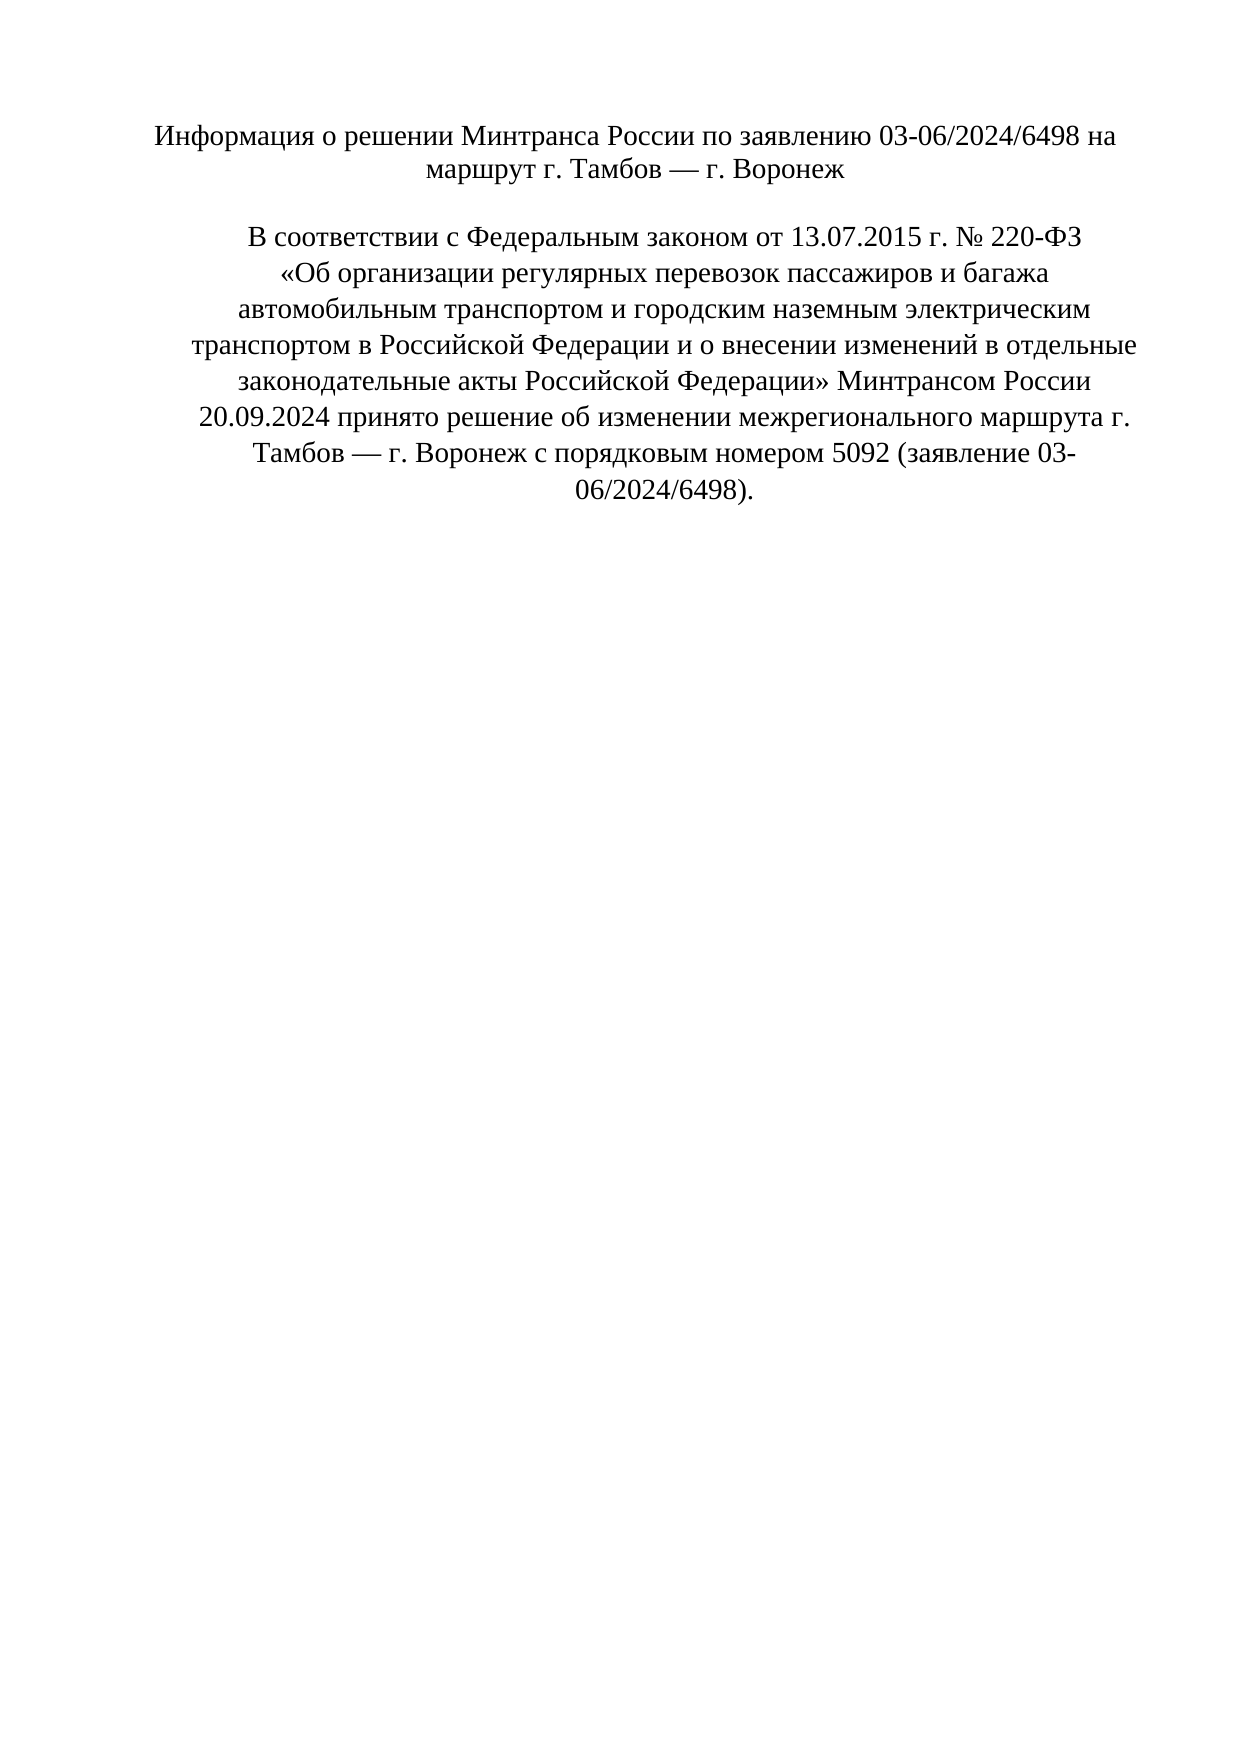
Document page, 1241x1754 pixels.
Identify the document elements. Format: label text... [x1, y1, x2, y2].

text В соответствии с Федеральным законом от 13.07.2015 г. № 220-ФЗ «Об организации регулярных перевозок пассажиров и багажа автомобильным транспортом и городским наземным электрическим транспортом в Российской Федерации и о внесении изменений в отдельные законодательные акты Российской Федерации» Минтрансом России 20.09.2024 принято решение об изменении межрегионального маршрута г. Тамбов — г. Воронеж с порядковым номером 5092 (заявление 03-06/2024/6498). [177, 219, 1152, 505]
text Информация о решении Минтранса России по заявлению 03-06/2024/6498 на маршрут г. Тамбов — г. Воронеж [118, 118, 1152, 185]
